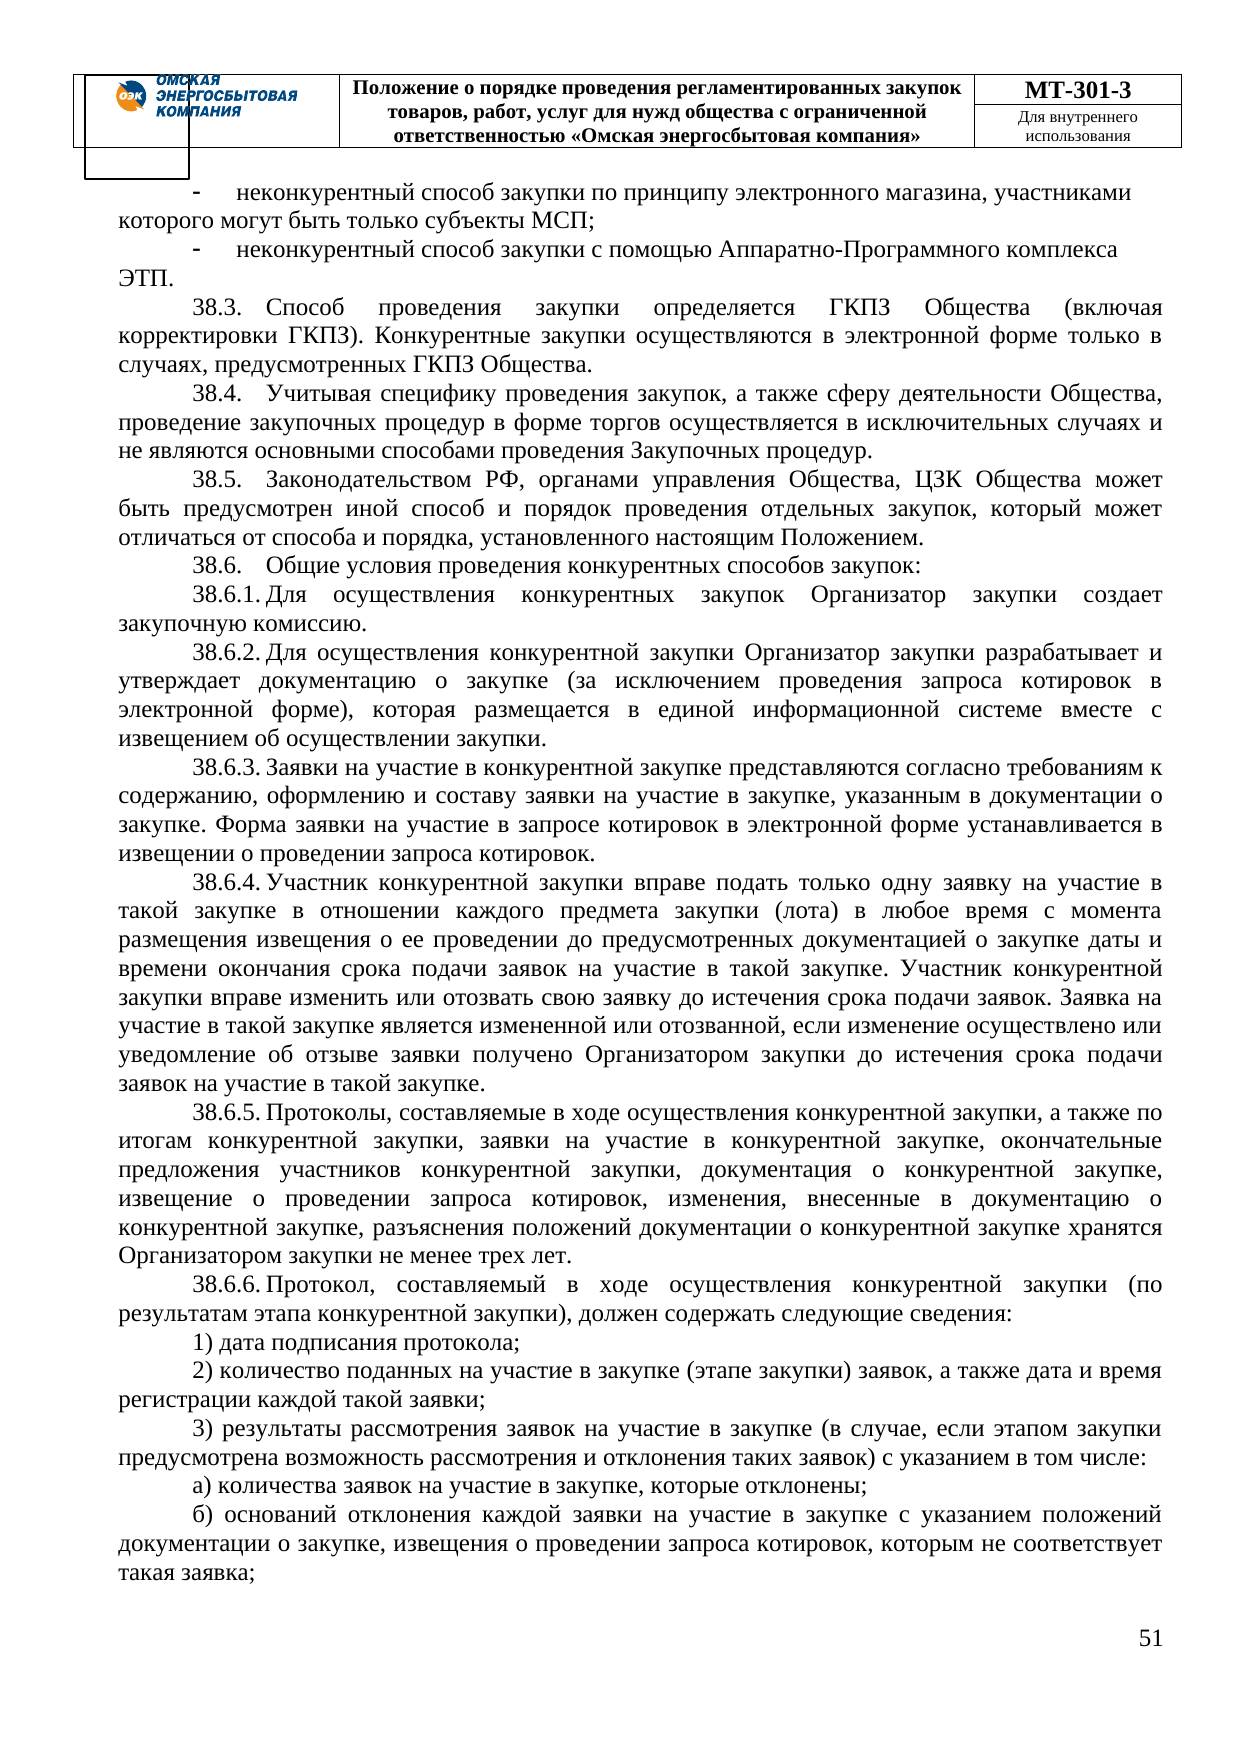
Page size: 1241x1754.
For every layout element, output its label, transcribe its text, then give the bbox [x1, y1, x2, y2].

list неконкурентный способ закупки с помощью Аппаратно-Программного комплекса ЭТП. [118, 234, 1163, 292]
text 3) результаты рассмотрения заявок на участие в закупке (в случае, если этапом закупки предусмотрена возможность рассмотрения и отклонения таких заявок) с указанием в том числе: [118, 1413, 1163, 1471]
list Учитывая специфику проведения закупок, а также сферу деятельности Общества, проведение закупочных процедур в форме торгов осуществляется в исключительных случаях и не являются основными способами проведения Закупочных процедур. [118, 378, 1163, 464]
list Для осуществления конкурентной закупки Организатор закупки разрабатывает и утверждает документацию о закупке (за исключением проведения запроса котировок в электронной форме), которая размещается в единой информационной системе вместе с извещением об осуществлении закупки. [118, 637, 1163, 752]
text 2) количество поданных на участие в закупке (этапе закупки) заявок, а также дата и время регистрации каждой такой заявки; [118, 1356, 1163, 1413]
list неконкурентный способ закупки по принципу электронного магазина, участниками которого могут быть только субъекты МСП; [118, 177, 1163, 234]
list Участник конкурентной закупки вправе подать только одну заявку на участие в такой закупке в отношении каждого предмета закупки (лота) в любое время с момента размещения извещения о ее проведении до предусмотренных документацией о закупке даты и времени окончания срока подачи заявок на участие в такой закупке. Участник конкурентной закупки вправе изменить или отозвать свою заявку до истечения срока подачи заявок. Заявка на участие в такой закупке является измененной или отозванной, если изменение осуществлено или уведомление об отзыве заявки получено Организатором закупки до истечения срока подачи заявок на участие в такой закупке. [118, 867, 1163, 1097]
picture [116, 74, 298, 117]
text 1) дата подписания протокола; [118, 1327, 1163, 1356]
list Протоколы, составляемые в ходе осуществления конкурентной закупки, а также по итогам конкурентной закупки, заявки на участие в конкурентной закупке, окончательные предложения участников конкурентной закупки, документация о конкурентной закупке, извещение о проведении запроса котировок, изменения, внесенные в документацию о конкурентной закупке, разъяснения положений документации о конкурентной закупке хранятся Организатором закупки не менее трех лет. [118, 1097, 1163, 1269]
list Общие условия проведения конкурентных способов закупок: [118, 551, 1163, 579]
text а) количества заявок на участие в закупке, которые отклонены; [118, 1471, 1163, 1499]
list Законодательством РФ, органами управления Общества, ЦЗК Общества может быть предусмотрен иной способ и порядок проведения отдельных закупок, который может отличаться от способа и порядка, установленного настоящим Положением. [118, 464, 1163, 551]
list Способ проведения закупки определяется ГКПЗ Общества (включая корректировки ГКПЗ). Конкурентные закупки осуществляются в электронной форме только в случаях, предусмотренных ГКПЗ Общества. [118, 292, 1163, 378]
list Протокол, составляемый в ходе осуществления конкурентной закупки (по результатам этапа конкурентной закупки), должен содержать следующие сведения: [118, 1269, 1163, 1327]
text б) оснований отклонения каждой заявки на участие в закупке с указанием положений документации о закупке, извещения о проведении запроса котировок, которым не соответствует такая заявка; [118, 1499, 1163, 1586]
list Заявки на участие в конкурентной закупке представляются согласно требованиям к содержанию, оформлению и составу заявки на участие в закупке, указанным в документации о закупке. Форма заявки на участие в запросе котировок в электронной форме устанавливается в извещении о проведении запроса котировок. [118, 752, 1163, 867]
list Для осуществления конкурентных закупок Организатор закупки создает закупочную комиссию. [118, 579, 1163, 637]
